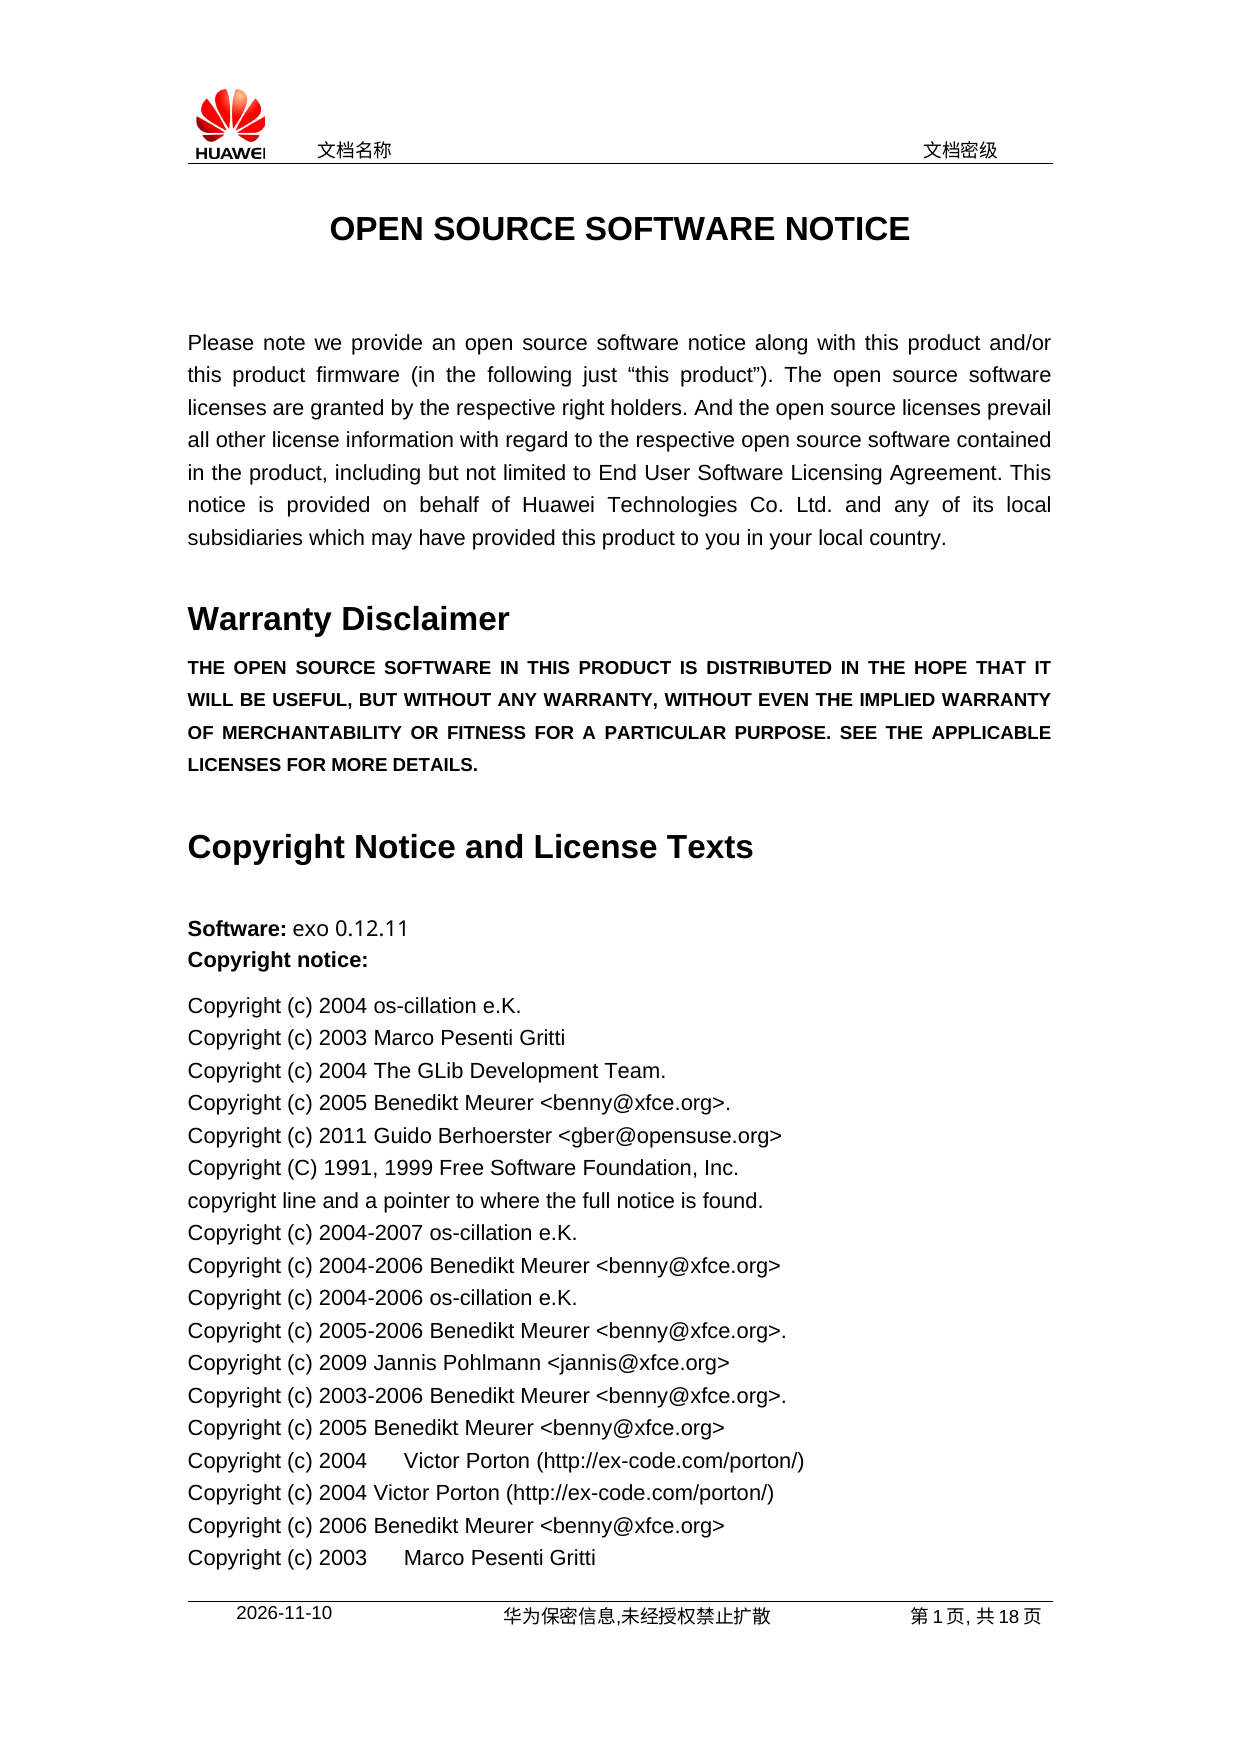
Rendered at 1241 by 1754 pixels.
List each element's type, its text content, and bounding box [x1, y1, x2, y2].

text Copyright Notice and License Texts [187, 814, 1053, 879]
text Copyright (c) 2003 Marco Pesenti Gritti [187, 1541, 1053, 1574]
text Please note we provide an open source software notice along with this product and/or this product firmware (in the following just “this product”). The open source software licenses are granted by the respective right holders. And the open source licenses prevail all other license information with regard to the respective open source software contained in the product, including but not limited to End User Software Licensing Agreement. This notice is provided on behalf of Huawei Technologies Co. Ltd. and any of its local subsidiaries which may have provided this product to you in your local country. [187, 326, 1053, 554]
text Copyright (c) 2005 Benedikt Meurer <benny@xfce.org>. [187, 1086, 1053, 1119]
text Copyright (c) 2005 Benedikt Meurer <benny@xfce.org> [187, 1411, 1053, 1444]
text Copyright (c) 2004 Victor Porton (http://ex-code.com/porton/) [187, 1444, 1053, 1476]
text Copyright (C) 1991, 1999 Free Software Foundation, Inc. [187, 1151, 1053, 1184]
text Copyright (c) 2003 Marco Pesenti Gritti [187, 1021, 1053, 1054]
text Copyright (c) 2011 Guido Berhoerster <gber@opensuse.org> [187, 1119, 1053, 1151]
text OPEN SOURCE SOFTWARE NOTICE [187, 196, 1053, 261]
text Copyright (c) 2009 Jannis Pohlmann <jannis@xfce.org> [187, 1346, 1053, 1379]
text Copyright (c) 2004-2007 os-cillation e.K. [187, 1216, 1053, 1249]
text Copyright (c) 2004 Victor Porton (http://ex-code.com/porton/) [187, 1476, 1053, 1509]
text Copyright (c) 2004-2006 os-cillation e.K. [187, 1281, 1053, 1314]
text Copyright (c) 2004-2006 Benedikt Meurer <benny@xfce.org> [187, 1249, 1053, 1281]
text Warranty Disclaimer [187, 586, 1053, 651]
text Copyright (c) 2003-2006 Benedikt Meurer <benny@xfce.org>. [187, 1379, 1053, 1411]
text The open source software in this product is distributed in the hope that it will be useful, but WITHOUT ANY WARRANTY, without even the implied warranty of MERCHANTABILITY or FITNESS FOR A PARTICULAR PURPOSE. See the applicable licenses for more details. [187, 651, 1053, 781]
text Copyright (c) 2005-2006 Benedikt Meurer <benny@xfce.org>. [187, 1314, 1053, 1346]
text Copyright (c) 2004 os-cillation e.K. [187, 989, 1053, 1021]
picture [196, 89, 265, 159]
text Copyright notice: [187, 944, 1053, 976]
text copyright line and a pointer to where the full notice is found. [187, 1184, 1053, 1216]
text Copyright (c) 2004 The GLib Development Team. [187, 1054, 1053, 1086]
title Software: exo 0.12.11 [187, 911, 1053, 944]
text Copyright (c) 2006 Benedikt Meurer <benny@xfce.org> [187, 1509, 1053, 1541]
